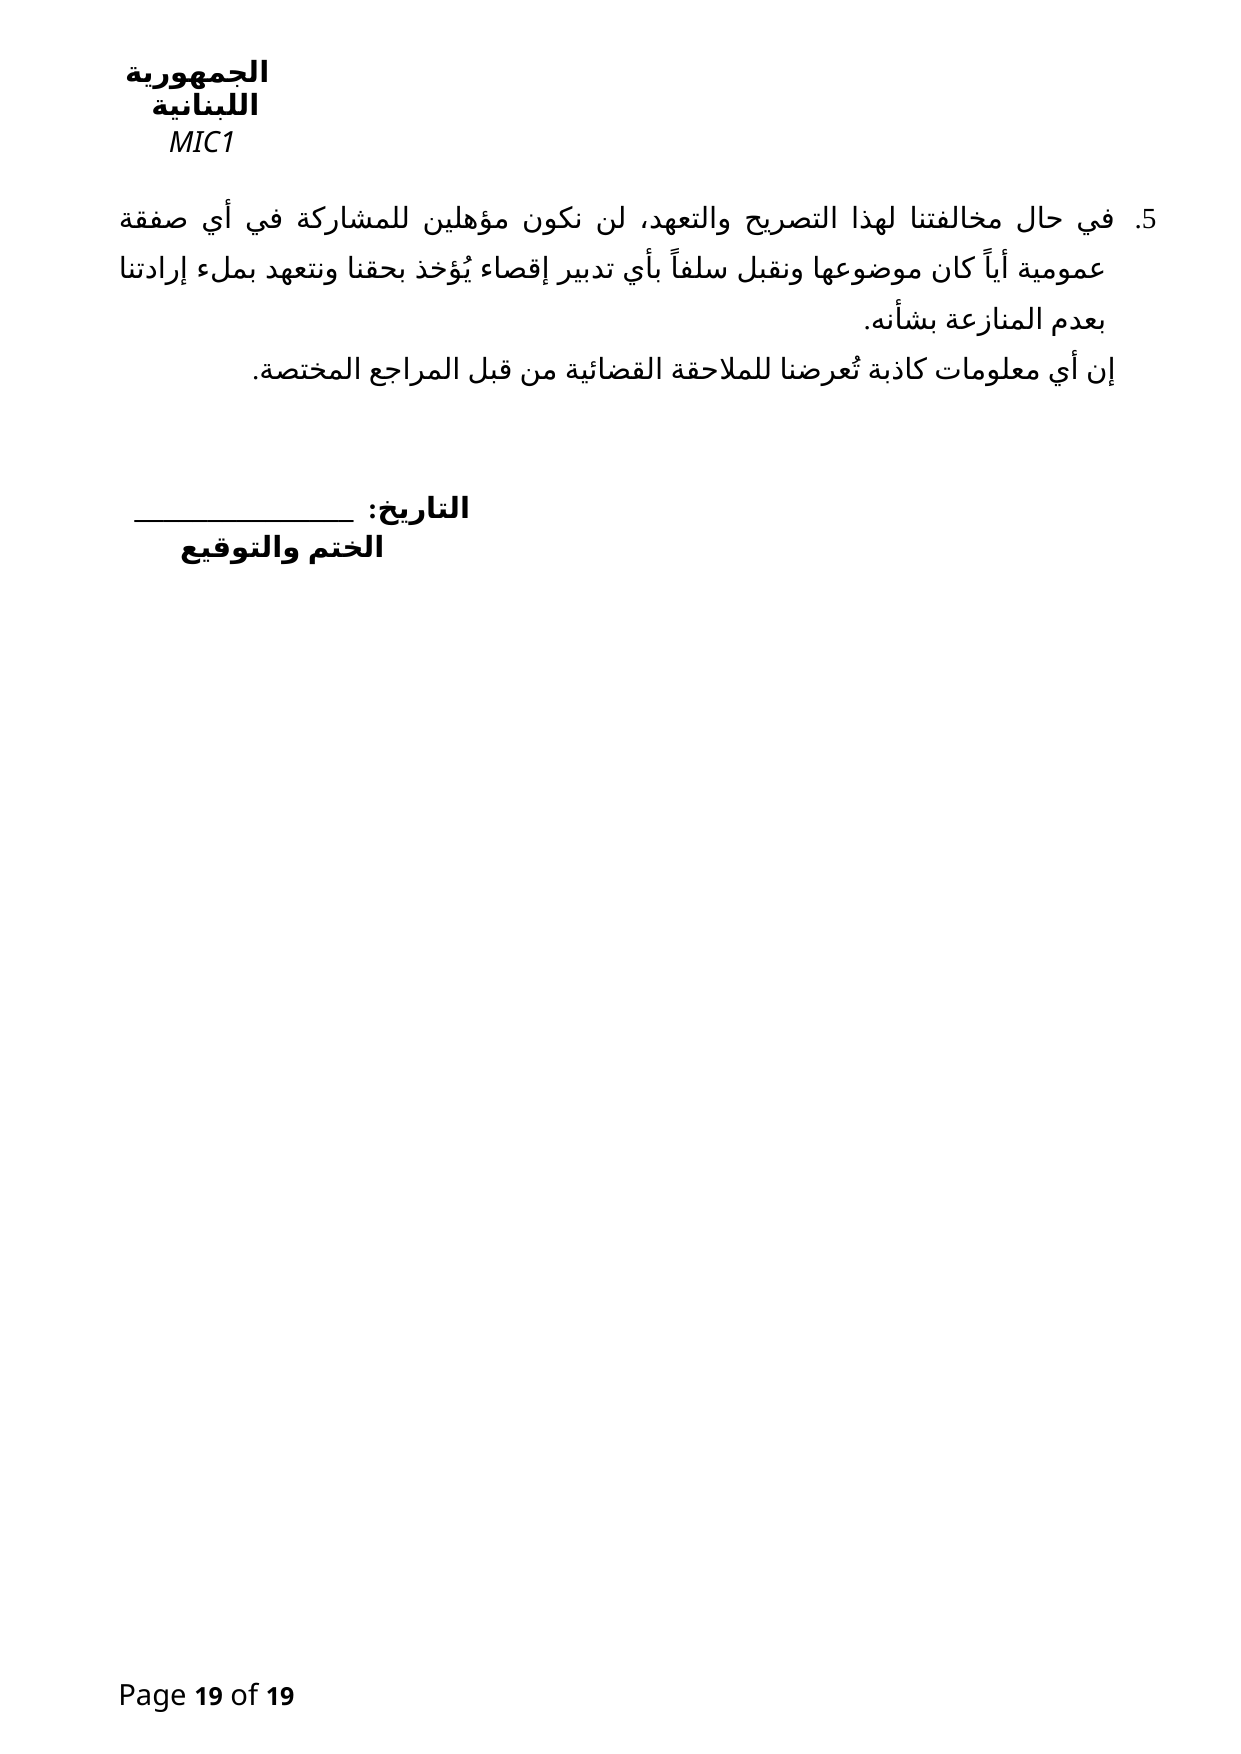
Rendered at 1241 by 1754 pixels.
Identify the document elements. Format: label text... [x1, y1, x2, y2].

text الختم والتوقيع [118, 530, 591, 563]
text إن أي معلومات كاذبة تُعرضنا للملاحقة القضائية من قبل المراجع المختصة. [118, 352, 1116, 386]
list في حال مخالفتنا لهذا التصريح والتعهد، لن نكون مؤهلين للمشاركة في أي صفقة عمومية أياً كان موضوعها ونقبل سلفاً بأي تدبير إقصاء يُؤخذ بحقنا ونتعهد بملء إرادتنا بعدم المنازعة بشأنه. [118, 201, 1134, 335]
text التاريخ: _______________ [118, 491, 591, 525]
